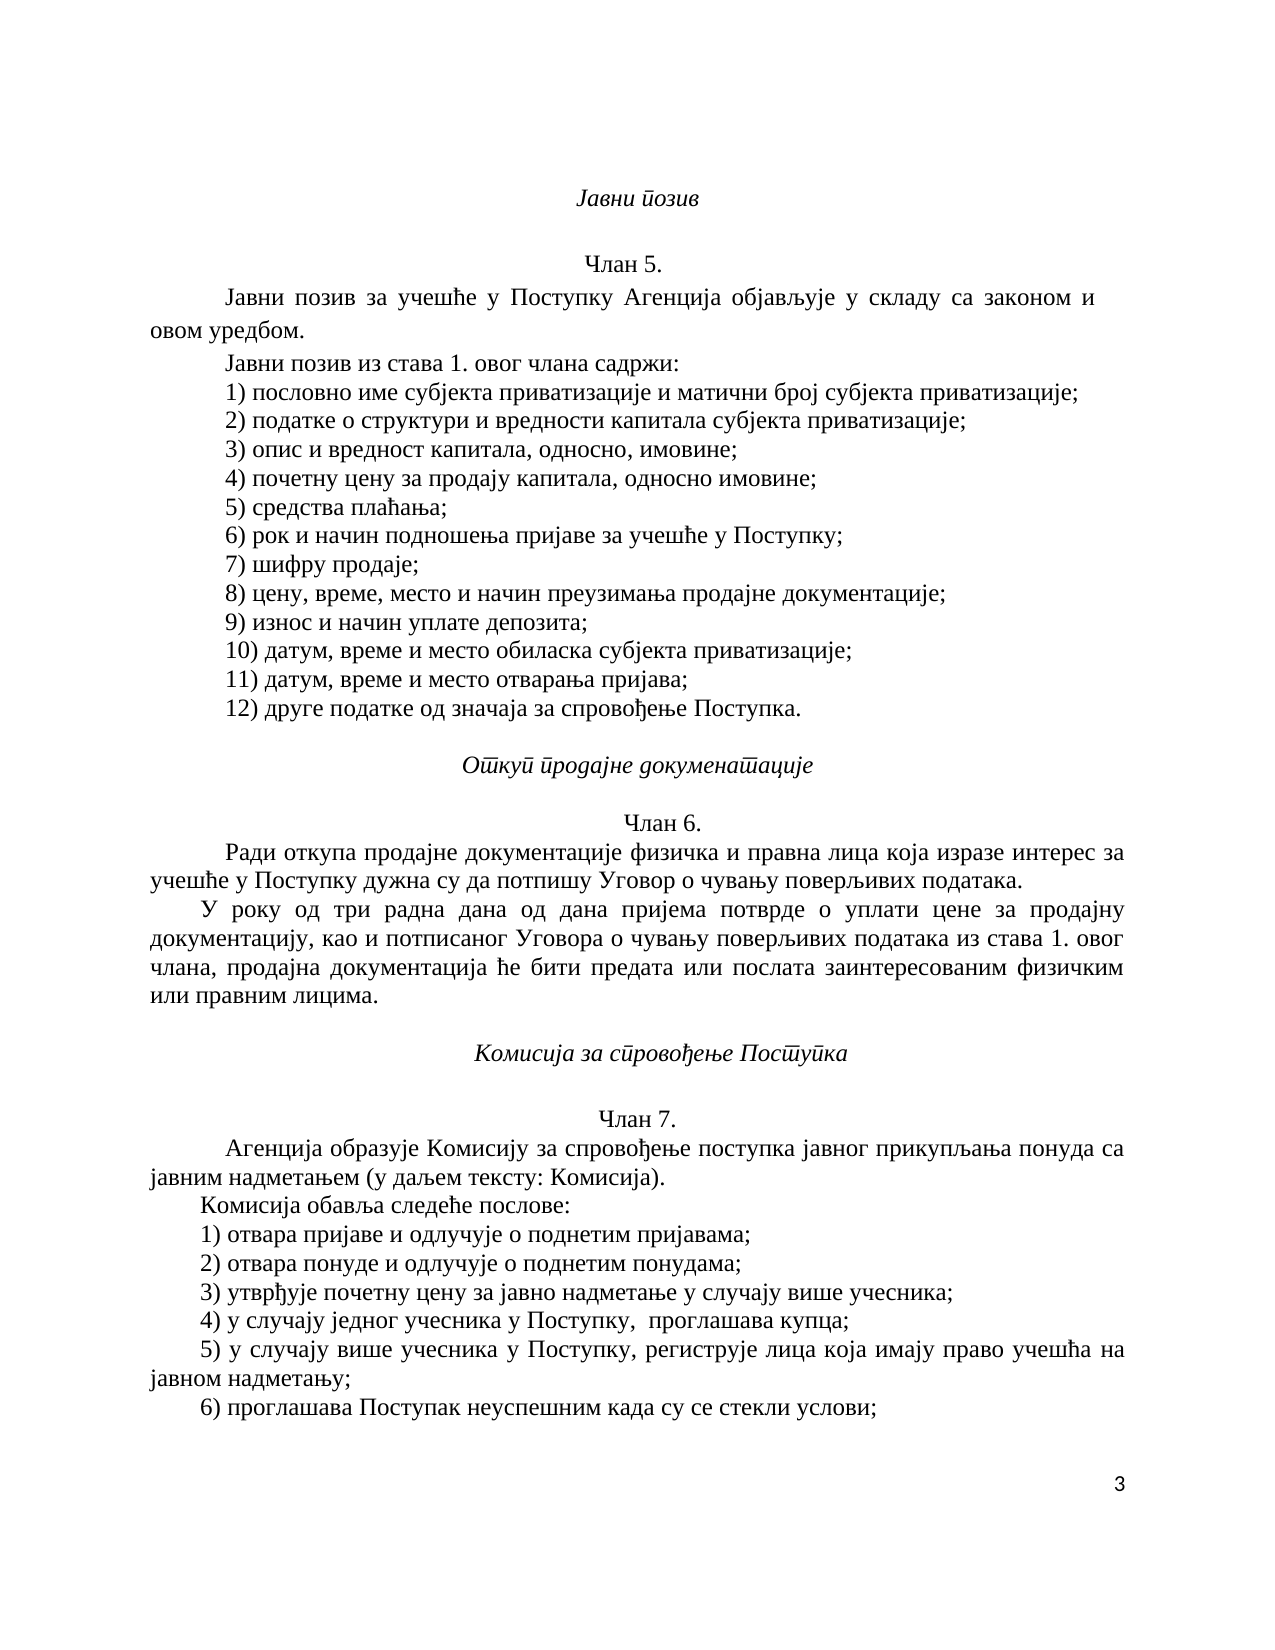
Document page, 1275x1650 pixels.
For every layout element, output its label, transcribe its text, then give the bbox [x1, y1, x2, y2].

text Члан 5. [150, 249, 1097, 278]
text Члан 7. [150, 1104, 1124, 1133]
text 7) шифру продаје; [150, 549, 1125, 578]
text 9) износ и начин уплате депозита; [150, 607, 1125, 636]
text 5) у случају више учесника у Поступку, региструје лица која имају право учешћа на јавном надметању; [150, 1334, 1125, 1392]
text 6) проглашава Поступак неуспешним када су се стекли услови; [150, 1392, 1125, 1420]
text 12) друге податке од значаја за спровођење Поступка. [150, 693, 1125, 722]
text Агенција образује Комисију за спровођење поступка јавног прикупљања понуда са јавним надметањем (у даљем тексту: Комисија). [150, 1133, 1124, 1190]
text Јавни позив за учешће у Поступку Агенција објављује у складу са законом и овом уредбом. [150, 282, 1097, 344]
text 4) у случају једног учесника у Поступку, проглашава купца; [150, 1305, 1125, 1334]
text 2) отвара понуде и одлучује о поднетим понудама; [150, 1248, 1125, 1277]
text 3) утврђује почетну цену за јавно надметање у случају више учесника; [150, 1277, 1125, 1305]
text 8) цену, време, место и начин преузимања продајне документације; [150, 578, 1125, 607]
text 3) опис и вредност капитала, односно, имовине; [150, 434, 1125, 463]
text Јавни позив [150, 183, 1125, 212]
text 2) податке о структури и вредности капитала субјекта приватизације; [150, 406, 1125, 434]
text 10) датум, време и место обиласка субјекта приватизације; [150, 636, 1125, 664]
text 6) рок и начин подношења пријаве за учешће у Поступку; [150, 521, 1125, 549]
text Јавни позив из става 1. овог члана садржи: [150, 348, 1125, 377]
text Комисија за спровођење Поступка [150, 1038, 1097, 1067]
text Откуп продајне докуменатације [150, 751, 1125, 779]
text Комисија обавља следеће послове: [150, 1190, 1125, 1219]
text У року од три радна дана од дана пријема потврде о уплати цене за продајну документацију, као и потписаног Уговора о чувању поверљивих података из става 1. овог члана, продајна документација ће бити предата или послата заинтересованим физичким или правним лицима. [150, 894, 1125, 1009]
text Члан 6. [150, 808, 1125, 837]
text 1) пословно име субјекта приватизације и матични број субјекта приватизације; [150, 377, 1125, 406]
text 4) почетну цену за продају капитала, односно имовине; [150, 463, 1125, 492]
text Ради откупа продајне документације физичка и правна лица која изразе интерес за учешће у Поступку дужна су да потпишу Уговор о чувању поверљивих података. [150, 837, 1125, 894]
text 1) отвара пријаве и одлучује о поднетим пријавама; [150, 1219, 1125, 1248]
text 11) датум, време и место отварања пријава; [150, 664, 1125, 693]
text 5) средства плаћања; [150, 492, 1125, 521]
